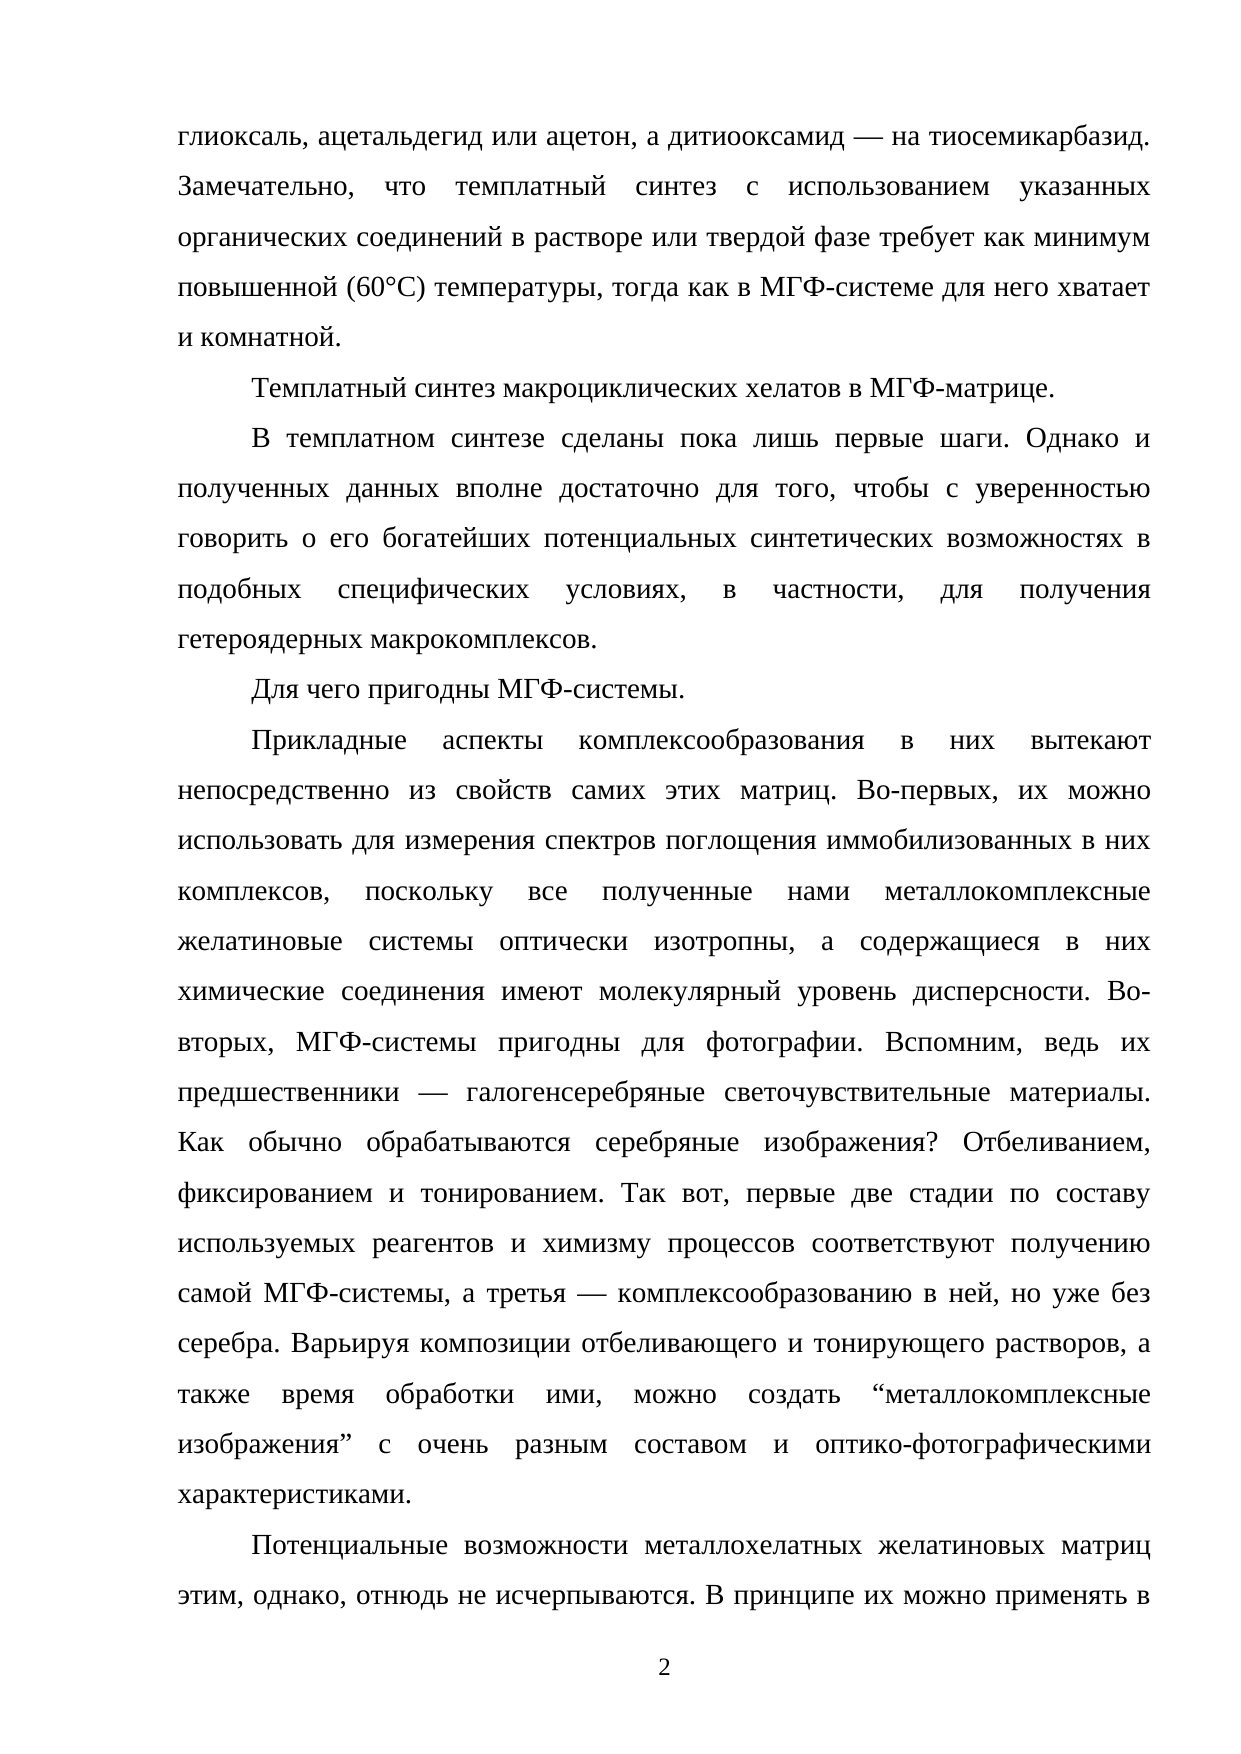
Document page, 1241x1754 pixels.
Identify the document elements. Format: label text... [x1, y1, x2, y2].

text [177, 118, 1152, 353]
text Темплатный синтез макроциклических хелатов в МГФ-матрице. [177, 370, 1152, 403]
text Для чего пригодны МГФ-системы. [177, 672, 1152, 705]
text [177, 1527, 1152, 1611]
text В темплатном синтезе сделаны пока лишь первые шаги. Однако и полученных данных вполне достаточно для того, чтобы с уверенностью говорить о его богатейших потенциальных синтетических возможностях в подобных специфических условиях, в частности, для получения гетероядерных макрокомплексов. [177, 420, 1152, 655]
text Прикладные аспекты комплексообразования в них вытекают непосредственно из свойств самих этих матриц. Во-первых, их можно использовать для измерения спектров поглощения иммобилизованных в них комплексов, поскольку все полученные нами металлокомплексные желатиновые системы оптически изотропны, а содержащиеся в них химические соединения имеют молекулярный уровень дисперсности. Во-вторых, МГФ-системы пригодны для фотографии. Вспомним, ведь их предшественники — галогенсеребряные светочувствительные материалы. Как обычно обрабатываются серебряные изображения? Отбеливанием, фиксированием и тонированием. Так вот, первые две стадии по составу используемых реагентов и химизму процессов соответствуют получению самой МГФ-системы, а третья — комплексообразованию в ней, но уже без серебра. Варьируя композиции отбеливающего и тонирующего растворов, а также время обработки ими, можно создать “металлокомплексные изображения” с очень разным составом и оптико-фотографическими характеристиками. [177, 722, 1152, 1510]
